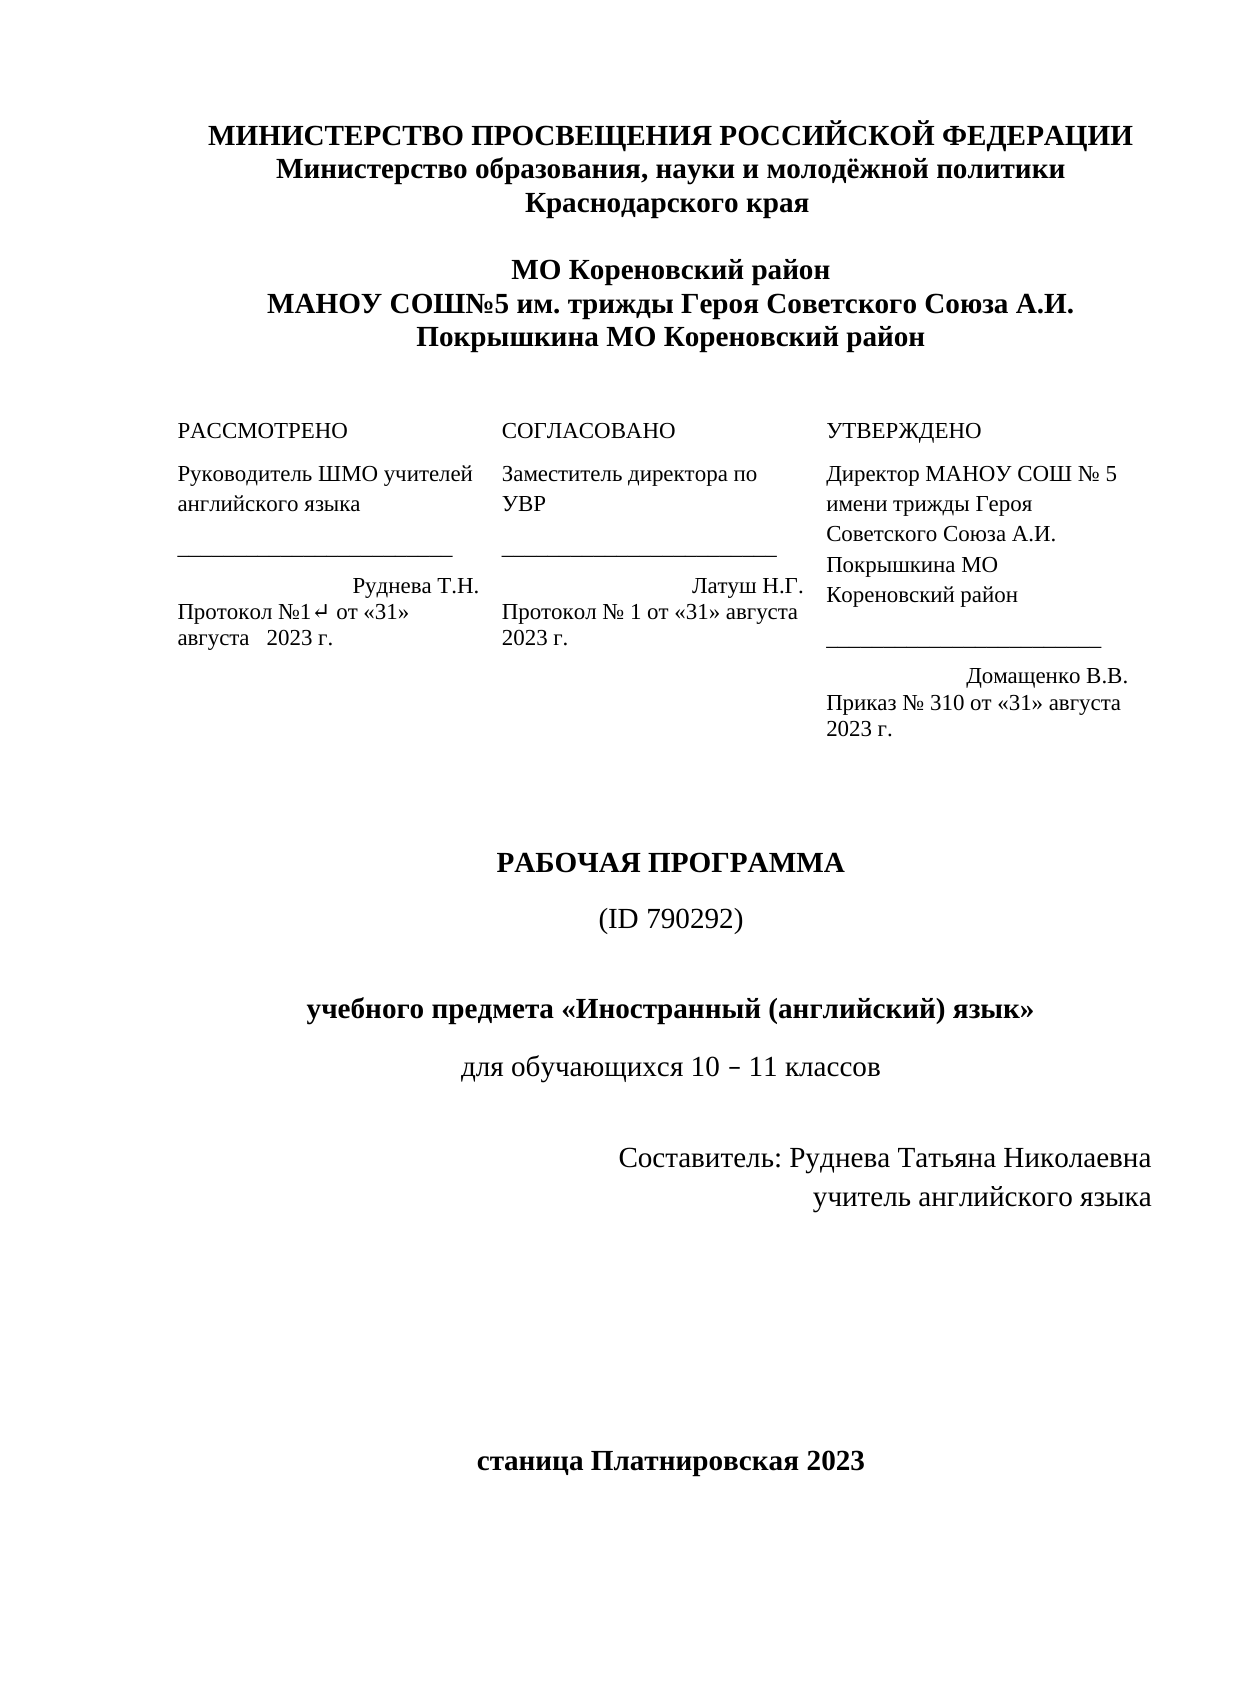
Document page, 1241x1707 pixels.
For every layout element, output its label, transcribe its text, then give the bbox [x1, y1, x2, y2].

table_header УТВЕРЖДЕНО Директор МАНОУ СОШ № 5 имени трижды Героя Советского Союза А.И. Покрышкина МО Кореновский район ________________________ Домащенко В.В. Приказ № 310 от «31» августа 2023 г. [815, 417, 1139, 780]
text ‌Министерство образования, науки и молодёжной политики Краснодарского края‌‌ [190, 152, 1152, 252]
text Составитель: Руднева Татьяна Николаевна [190, 1141, 1152, 1174]
text для обучающихся 10 – 11 классов [190, 1048, 1152, 1083]
text МАНОУ СОШ№5 им. трижды Героя Советского Союза А.И. Покрышкина МО Кореновский район [190, 286, 1152, 353]
text МИНИСТЕРСТВО ПРОСВЕЩЕНИЯ РОССИЙСКОЙ ФЕДЕРАЦИИ [190, 118, 1152, 152]
text ‌‌МО Кореновский район‌‌​ [190, 252, 1152, 286]
text ​станица Платнировская‌ 2023‌​ [190, 1443, 1152, 1476]
table_header РАССМОТРЕНО Руководитель ШМО учителей английского языка ________________________ Руднева Т.Н. Протокол №1↵ от «31» августа 2023 г. [166, 417, 490, 780]
text учебного предмета «Иностранный (английский) язык» [190, 991, 1152, 1024]
text РАБОЧАЯ ПРОГРАММА [190, 845, 1152, 878]
text (ID 790292) [190, 902, 1152, 935]
text учитель английского языка [190, 1179, 1152, 1213]
table_header СОГЛАСОВАНО Заместитель директора по УВР ________________________ Латуш Н.Г. Протокол № 1 от «31» августа 2023 г. [490, 417, 815, 780]
